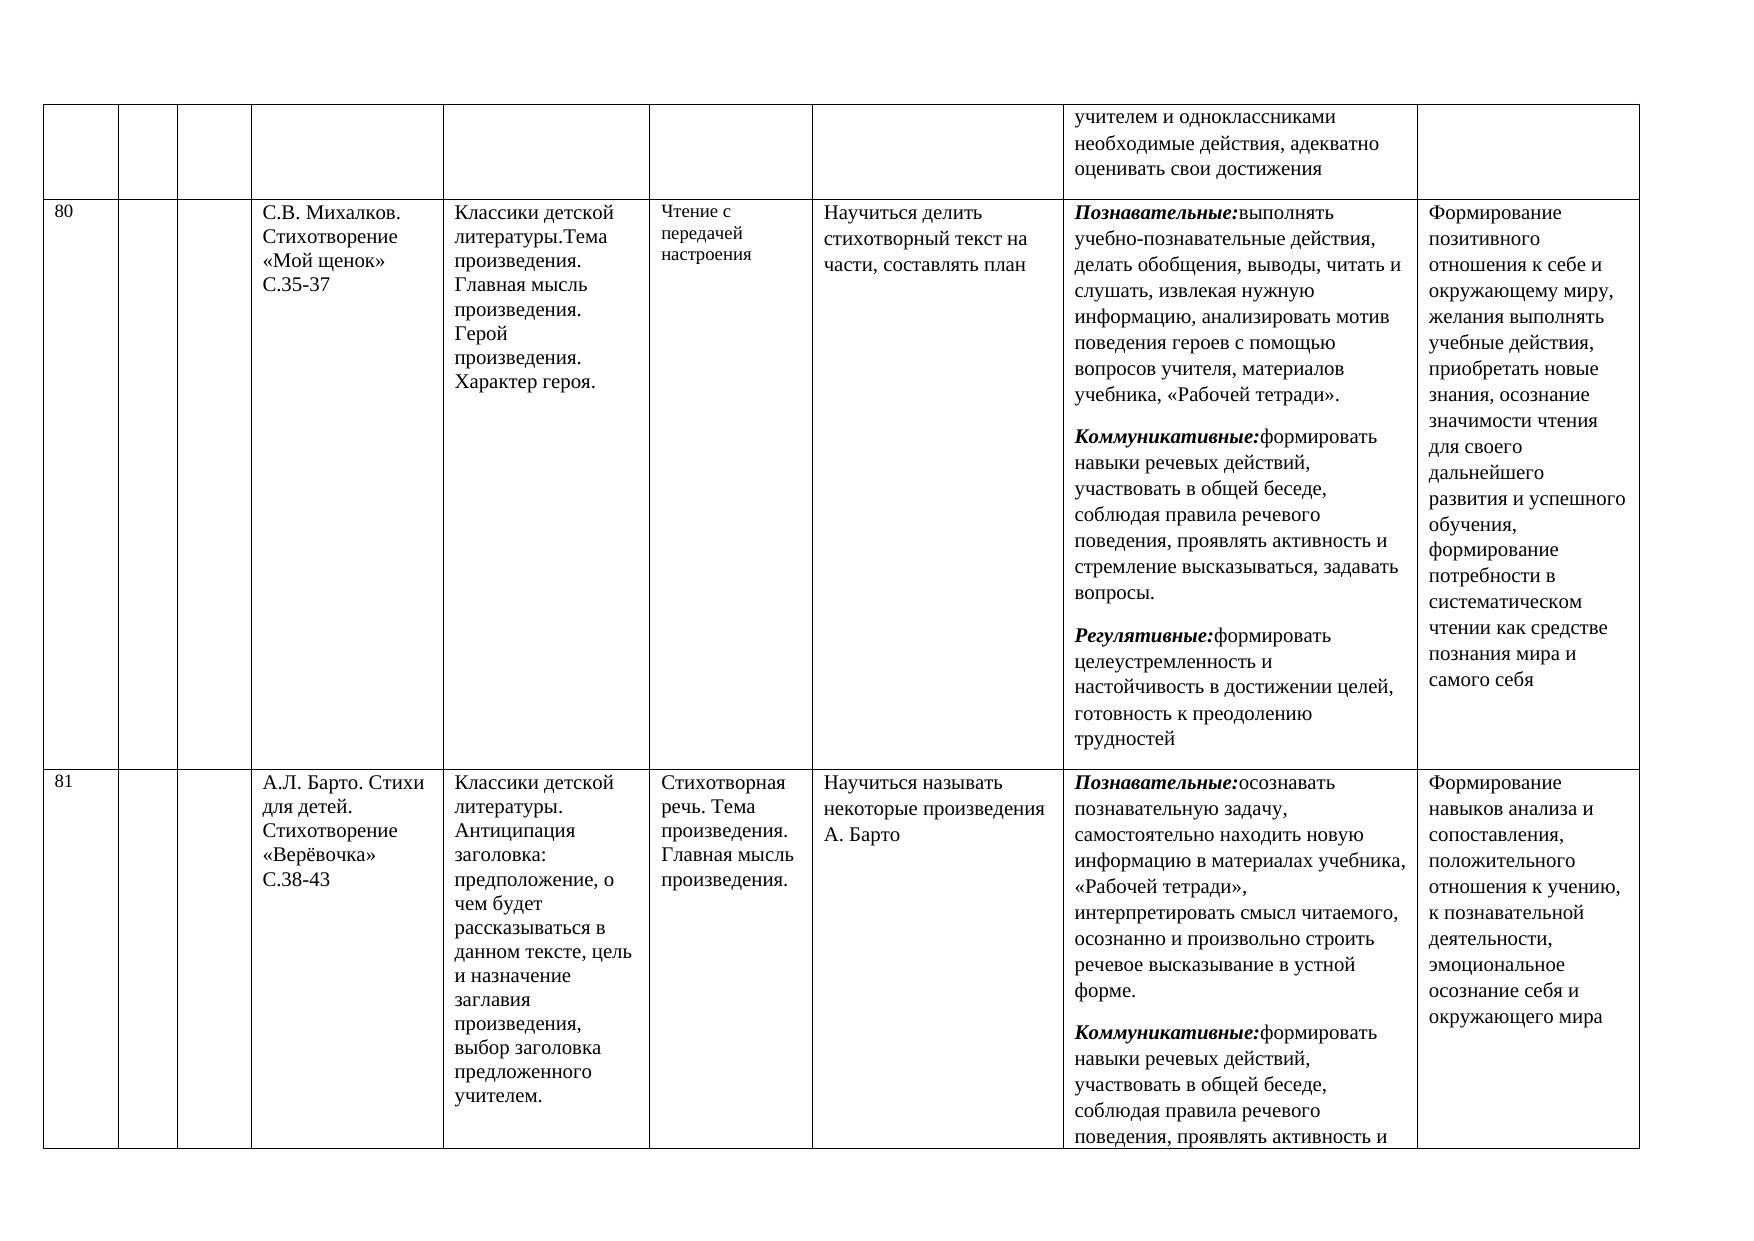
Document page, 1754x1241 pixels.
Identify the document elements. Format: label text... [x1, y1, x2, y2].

table_cell [178, 105, 251, 199]
table_cell [119, 770, 177, 1148]
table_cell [252, 105, 443, 199]
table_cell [813, 105, 1063, 199]
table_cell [444, 770, 649, 1148]
table_cell Чтение с передачей настроения [650, 200, 812, 769]
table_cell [1418, 105, 1639, 199]
table_cell Научиться делить стихотворный текст на части, составлять план [813, 200, 1063, 769]
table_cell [650, 770, 812, 1148]
table_cell Познавательные:выполнять учебно-познавательные действия, делать обобщения, выводы, читать и слушать, извлекая нужную информацию, анализировать мотив поведения героев с помощью вопросов учителя, материалов учебника, «Рабочей тетради». Коммуникативные:формировать навыки речевых действий, участвовать в общей беседе, соблюдая правила речевого поведения, проявлять активность и стремление высказываться, задавать вопросы. Регулятивные:формировать целеустремленность и настойчивость в достижении целей, готовность к преодолению трудностей [1064, 200, 1417, 769]
table_cell 80 [44, 200, 118, 769]
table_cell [444, 105, 649, 199]
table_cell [1418, 770, 1639, 1148]
table_cell [119, 105, 177, 199]
table_cell [178, 200, 251, 769]
table_cell Классики детской литературы.Тема произведения. Главная мысль произведения. Герой произведения. Характер героя. [444, 200, 649, 769]
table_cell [813, 770, 1063, 1148]
table_cell С.В. Михалков. Стихотворение «Мой щенок» С.35-37 [252, 200, 443, 769]
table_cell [1064, 105, 1417, 199]
table_cell 81 [44, 770, 118, 1148]
table_cell [178, 770, 251, 1148]
table_cell 79 [44, 105, 118, 199]
table_cell [119, 200, 177, 769]
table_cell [252, 770, 443, 1148]
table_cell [1064, 770, 1417, 1148]
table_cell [650, 105, 812, 199]
table_cell Формирование позитивного отношения к себе и окружающему миру, желания выполнять учебные действия, приобретать новые знания, осознание значимости чтения для своего дальнейшего развития и успешного обучения, формирование потребности в систематическом чтении как средстве познания мира и самого себя [1418, 200, 1639, 769]
